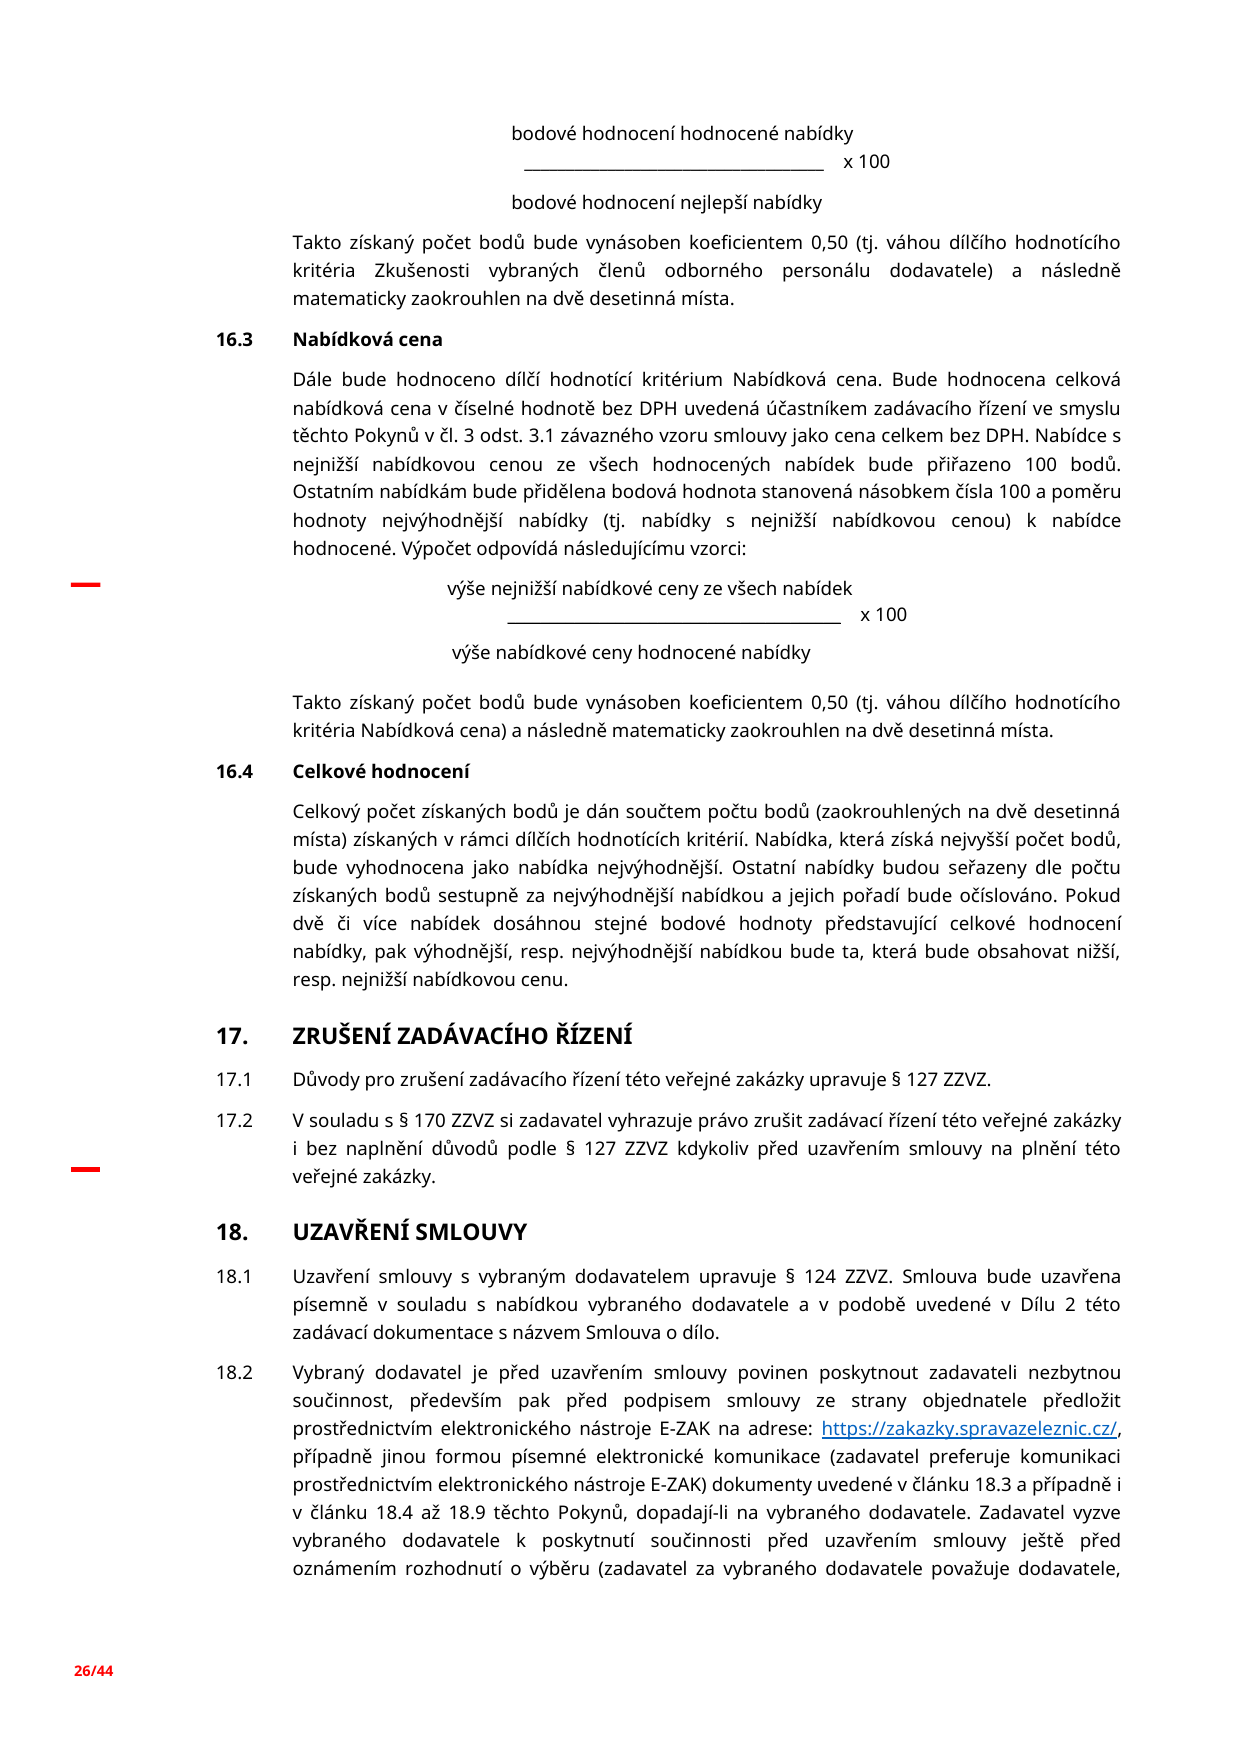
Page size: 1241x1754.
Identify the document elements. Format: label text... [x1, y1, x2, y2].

list Takto získaný počet bodů bude vynásoben koeficientem 0,50 (tj. váhou dílčího hodnotícího kritéria Zkušenosti vybraných členů odborného personálu dodavatele) a následně matematicky zaokrouhlen na dvě desetinná místa. [292, 230, 1122, 311]
text Důvody pro zrušení zadávacího řízení této veřejné zakázky upravuje § 127 ZZVZ. [216, 1067, 1122, 1092]
text ZRUŠENÍ ZADÁVACÍHO ŘÍZENÍ [216, 1020, 1122, 1051]
list Dále bude hodnoceno dílčí hodnotící kritérium Nabídková cena. Bude hodnocena celková nabídková cena v číselné hodnotě bez DPH uvedená účastníkem zadávacího řízení ve smyslu těchto Pokynů v čl. 3 odst. 3.1 závazného vzoru smlouvy jako cena celkem bez DPH. Nabídce s nejnižší nabídkovou cenou ze všech hodnocených nabídek bude přiřazeno 100 bodů. Ostatním nabídkám bude přidělena bodová hodnota stanovená násobkem čísla 100 a poměru hodnoty nejvýhodnější nabídky (tj. nabídky s nejnižší nabídkovou cenou) k nabídce hodnocené. Výpočet odpovídá následujícímu vzorci: [292, 367, 1122, 560]
text Uzavření smlouvy s vybraným dodavatelem upravuje § 124 ZZVZ. Smlouva bude uzavřena písemně v souladu s nabídkou vybraného dodavatele a v podobě uvedené v Dílu 2 této zadávací dokumentace s názvem Smlouva o dílo. [216, 1263, 1122, 1344]
list bodové hodnocení nejlepší nabídky [440, 189, 1122, 215]
text UZAVŘENÍ SMLOUVY [216, 1216, 1122, 1247]
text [216, 1359, 1122, 1581]
text Nabídková cena [216, 326, 1122, 352]
list Celkový počet získaných bodů je dán součtem počtu bodů (zaokrouhlených na dvě desetinná místa) získaných v rámci dílčích hodnotících kritérií. Nabídka, která získá nejvyšší počet bodů, bude vyhodnocena jako nabídka nejvýhodnější. Ostatní nabídky budou seřazeny dle počtu získaných bodů sestupně za nejvýhodnější nabídkou a jejich pořadí bude očíslováno. Pokud dvě či více nabídek dosáhnou stejné bodové hodnoty představující celkové hodnocení nabídky, pak výhodnější, resp. nejvýhodnější nabídkou bude ta, která bude obsahovat nižší, resp. nejnižší nabídkovou cenu. [292, 798, 1122, 992]
list výše nejnižší nabídkové ceny ze všech nabídek [366, 575, 1122, 601]
list bodové hodnocení hodnocené nabídky [440, 121, 1122, 146]
list ________________________________________ x 100 [292, 601, 1122, 626]
text Celkové hodnocení [216, 758, 1122, 783]
list ____________________________________ x 100 [292, 149, 1122, 174]
text V souladu s § 170 ZZVZ si zadavatel vyhrazuje právo zrušit zadávací řízení této veřejné zakázky i bez naplnění důvodů podle § 127 ZZVZ kdykoliv před uzavřením smlouvy na plnění této veřejné zakázky. [216, 1107, 1122, 1189]
list výše nabídkové ceny hodnocené nabídky [366, 639, 1122, 664]
list Takto získaný počet bodů bude vynásoben koeficientem 0,50 (tj. váhou dílčího hodnotícího kritéria Nabídková cena) a následně matematicky zaokrouhlen na dvě desetinná místa. [292, 689, 1122, 743]
